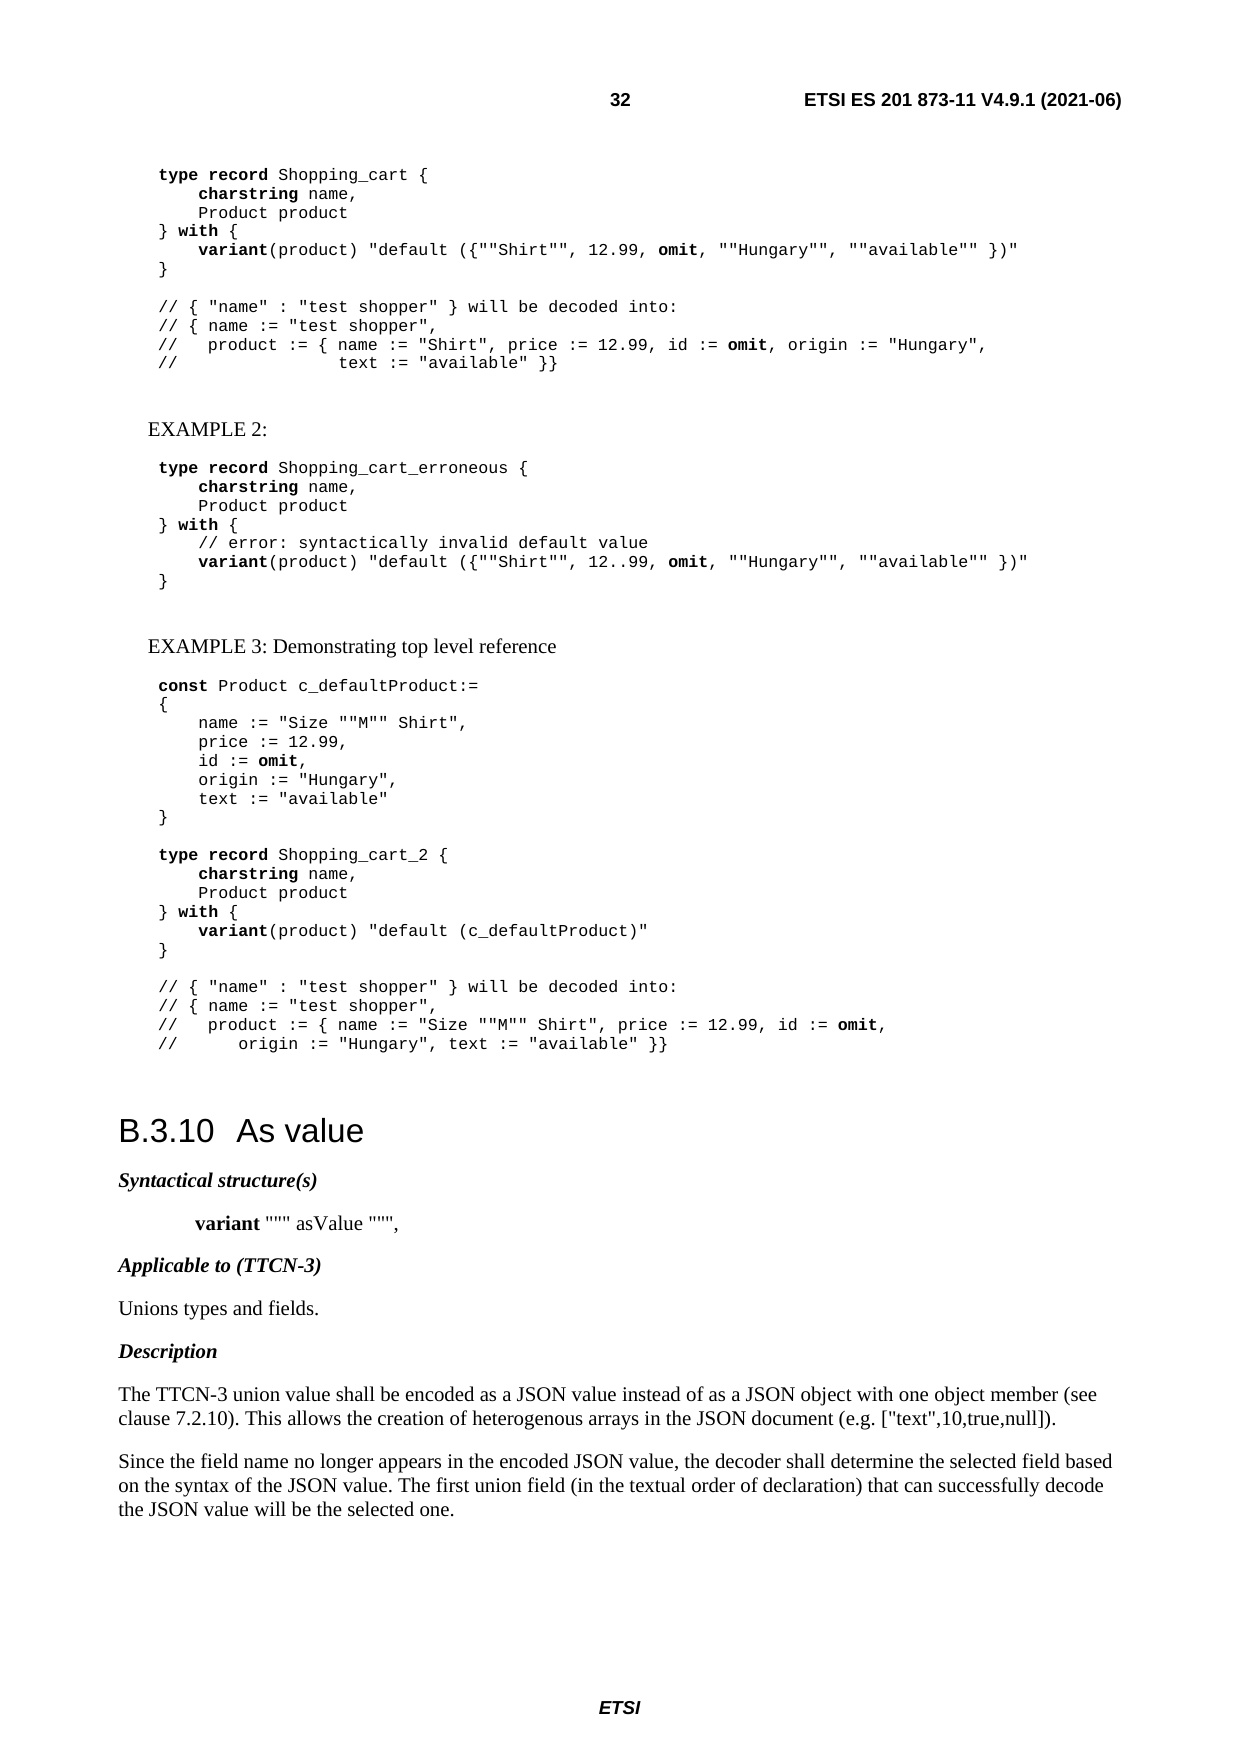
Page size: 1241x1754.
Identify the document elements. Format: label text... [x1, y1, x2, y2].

text variant(product) "default (c_defaultProduct)" [118, 922, 1122, 941]
text variant(product) "default ({""Shirt"", 12.99, omit, ""Hungary"", ""available"" })" [118, 242, 1122, 261]
text variant(product) "default ({""Shirt"", 12..99, omit, ""Hungary"", ""available"" })" [118, 554, 1122, 573]
text charstring name, [118, 185, 1122, 204]
text name := "Size ""M"" Shirt", [118, 715, 1122, 734]
text // { "name" : "test shopper" } will be decoded into: [118, 298, 1122, 317]
text id := omit, [118, 752, 1122, 771]
text type record Shopping_cart_2 { [118, 847, 1122, 866]
text } with { [118, 223, 1122, 242]
text // { name := "test shopper", // product := { name := "Size ""M"" Shirt", price := 12.99, id := omit, // origin := "Hungary", text := "available" }} [148, 998, 1122, 1054]
text Product product [118, 884, 1122, 903]
text } [118, 573, 1122, 591]
text Syntactical structure(s) [118, 1168, 1122, 1192]
text } [118, 941, 1122, 960]
text Product product [118, 204, 1122, 223]
text Applicable to (TTCN-3) [118, 1253, 1122, 1277]
text EXAMPLE 3: Demonstrating top level reference [148, 634, 1122, 658]
text { [118, 696, 1122, 715]
text // { "name" : "test shopper" } will be decoded into: [118, 979, 1122, 998]
text charstring name, [118, 478, 1122, 497]
text } [118, 809, 1122, 828]
text const Product c_defaultProduct:= [118, 677, 1122, 696]
text EXAMPLE 2: [148, 417, 1122, 441]
text type record Shopping_cart { [118, 166, 1122, 185]
text price := 12.99, [118, 734, 1122, 752]
text type record Shopping_cart_erroneous { [118, 459, 1122, 478]
text // { name := "test shopper", // product := { name := "Shirt", price := 12.99, id := omit, origin := "Hungary", // text := "available" }} [148, 317, 1122, 374]
text text := "available" [118, 790, 1122, 809]
text } [118, 261, 1122, 279]
text variant """ asValue """, [148, 1211, 1122, 1235]
text Unions types and fields. [118, 1296, 1122, 1320]
text Description [118, 1339, 1122, 1363]
text Since the field name no longer appears in the encoded JSON value, the decoder shall determine the selected field based on the syntax of the JSON value. The first union field (in the textual order of declaration) that can successfully decode the JSON value will be the selected one. [118, 1449, 1122, 1521]
text // error: syntactically invalid default value [118, 535, 1122, 554]
text } with { [118, 903, 1122, 922]
text Product product [118, 497, 1122, 516]
text origin := "Hungary", [118, 771, 1122, 790]
text The TTCN-3 union value shall be encoded as a JSON value instead of as a JSON object with one object member (see clause 7.2.10). This allows the creation of heterogenous arrays in the JSON document (e.g. ["text",10,true,null]). [118, 1382, 1122, 1430]
text } with { [118, 516, 1122, 535]
text charstring name, [118, 866, 1122, 884]
